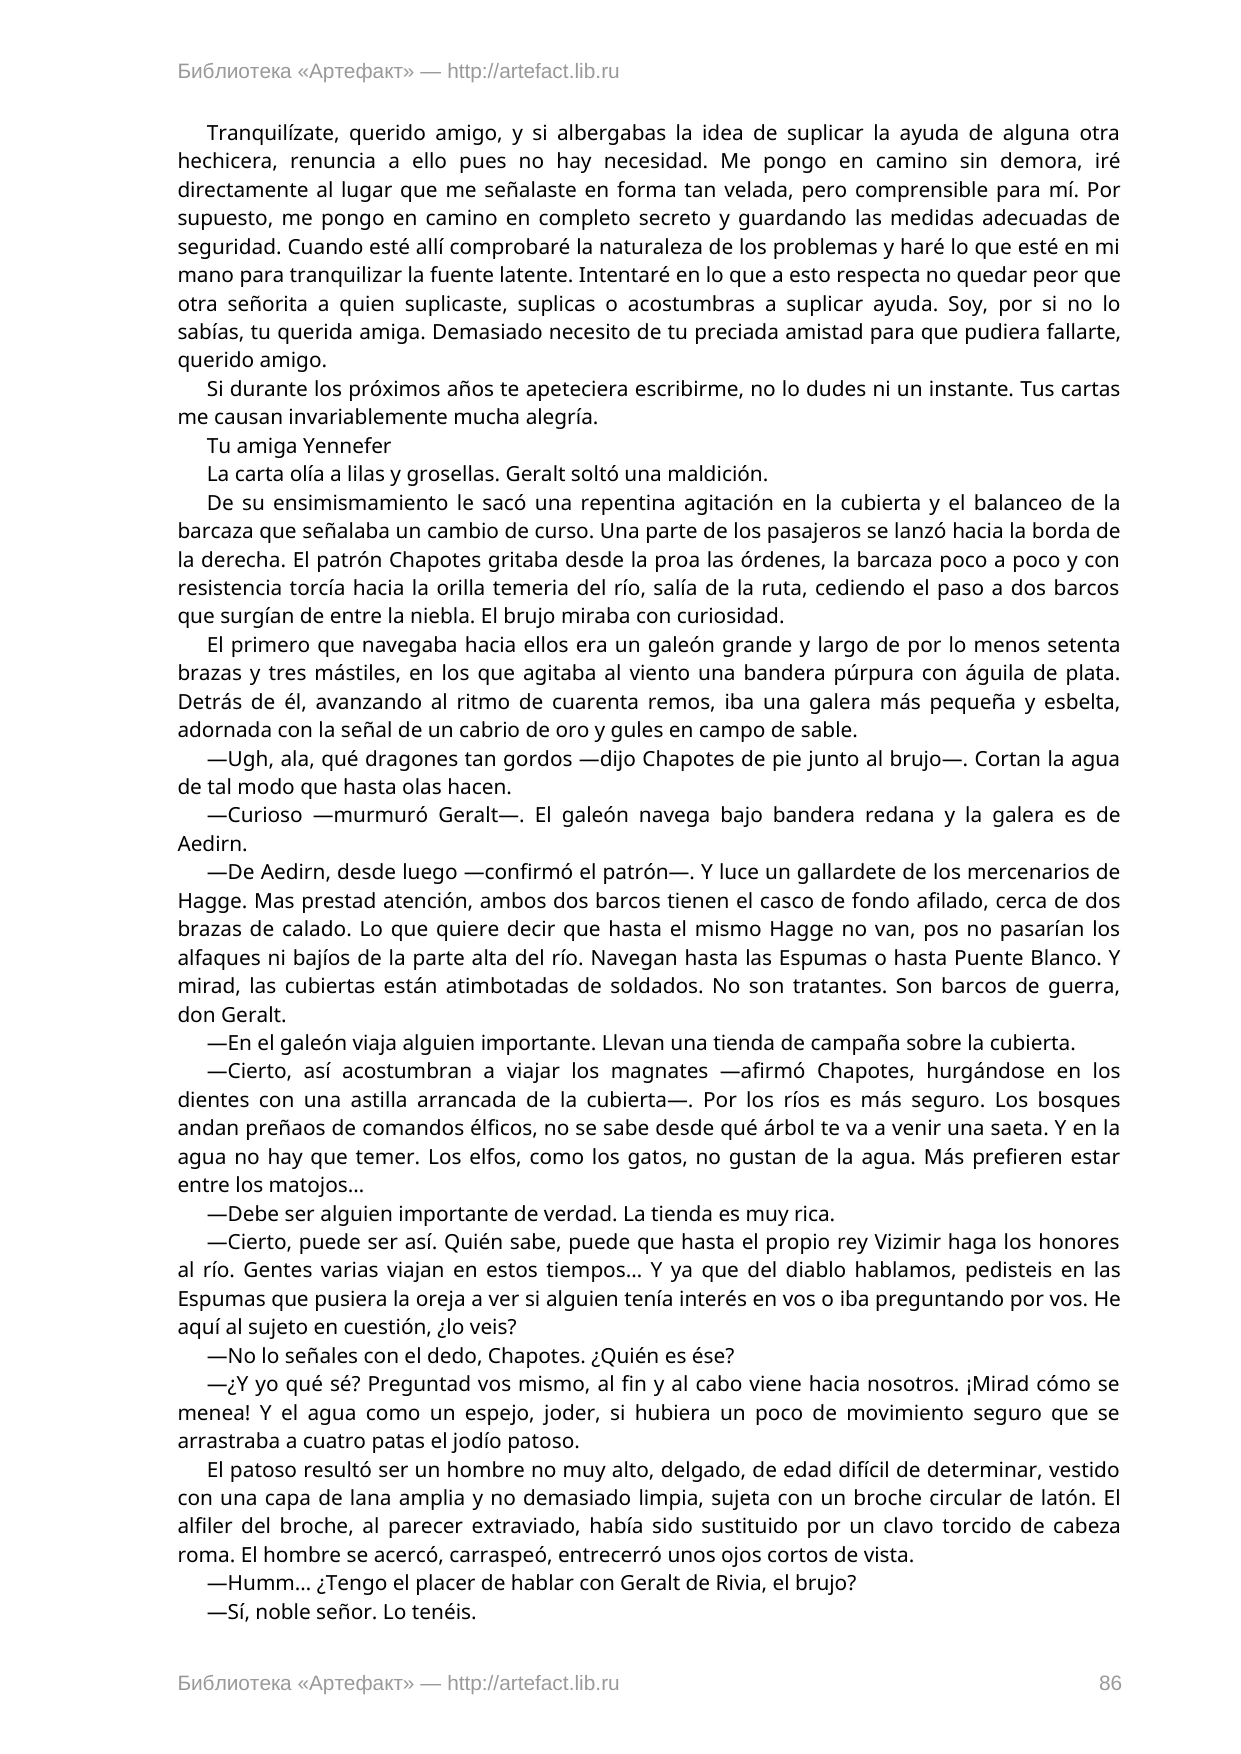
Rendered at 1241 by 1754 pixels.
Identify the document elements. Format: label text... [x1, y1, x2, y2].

text —Cierto, puede ser así. Quién sabe, puede que hasta el propio rey Vizimir haga los honores al río. Gentes varias viajan en estos tiempos… Y ya que del diablo hablamos, pedisteis en las Espumas que pusiera la oreja a ver si alguien tenía interés en vos o iba preguntando por vos. He aquí al sujeto en cuestión, ¿lo veis? [177, 1227, 1122, 1341]
text —Debe ser alguien importante de verdad. La tienda es muy rica. [177, 1199, 1122, 1227]
text La carta olía a lilas y grosellas. Geralt soltó una maldición. [177, 459, 1122, 488]
text Tu amiga Yennefer [177, 431, 1122, 459]
text Si durante los próximos años te apeteciera escribirme, no lo dudes ni un instante. Tus cartas me causan invariablemente mucha alegría. [177, 374, 1122, 431]
text —Humm… ¿Tengo el placer de hablar con Geralt de Rivia, el brujo? [177, 1568, 1122, 1597]
text —¿Y yo qué sé? Preguntad vos mismo, al fin y al cabo viene hacia nosotros. ¡Mirad cómo se menea! Y el agua como un espejo, joder, si hubiera un poco de movimiento seguro que se arrastraba a cuatro patas el jodío patoso. [177, 1369, 1122, 1455]
text —No lo señales con el dedo, Chapotes. ¿Quién es ése? [177, 1341, 1122, 1369]
text El patoso resultó ser un hombre no muy alto, delgado, de edad difícil de determinar, vestido con una capa de lana amplia y no demasiado limpia, sujeta con un broche circular de latón. El alfiler del broche, al parecer extraviado, había sido sustituido por un clavo torcido de cabeza roma. El hombre se acercó, carraspeó, entrecerró unos ojos cortos de vista. [177, 1455, 1122, 1568]
text —Curioso —murmuró Geralt—. El galeón navega bajo bandera redana y la galera es de Aedirn. [177, 801, 1122, 857]
text —De Aedirn, desde luego —confirmó el patrón—. Y luce un gallardete de los mercenarios de Hagge. Mas prestad atención, ambos dos barcos tienen el casco de fondo afilado, cerca de dos brazas de calado. Lo que quiere decir que hasta el mismo Hagge no van, pos no pasarían los alfaques ni bajíos de la parte alta del río. Navegan hasta las Espumas o hasta Puente Blanco. Y mirad, las cubiertas están atimbotadas de soldados. No son tratantes. Son barcos de guerra, don Geralt. [177, 857, 1122, 1028]
text El primero que navegaba hacia ellos era un galeón grande y largo de por lo menos setenta brazas y tres mástiles, en los que agitaba al viento una bandera púrpura con águila de plata. Detrás de él, avanzando al ritmo de cuarenta remos, iba una galera más pequeña y esbelta, adornada con la señal de un cabrio de oro y gules en campo de sable. [177, 630, 1122, 744]
text De su ensimismamiento le sacó una repentina agitación en la cubierta y el balanceo de la barcaza que señalaba un cambio de curso. Una parte de los pasajeros se lanzó hacia la borda de la derecha. El patrón Chapotes gritaba desde la proa las órdenes, la barcaza poco a poco y con resistencia torcía hacia la orilla temeria del río, salía de la ruta, cediendo el paso a dos barcos que surgían de entre la niebla. El brujo miraba con curiosidad. [177, 488, 1122, 630]
text —Sí, noble señor. Lo tenéis. [177, 1597, 1122, 1625]
text —En el galeón viaja alguien importante. Llevan una tienda de campaña sobre la cubierta. [177, 1028, 1122, 1057]
text —Cierto, así acostumbran a viajar los magnates —afirmó Chapotes, hurgándose en los dientes con una astilla arrancada de la cubierta—. Por los ríos es más seguro. Los bosques andan preñaos de comandos élficos, no se sabe desde qué árbol te va a venir una saeta. Y en la agua no hay que temer. Los elfos, como los gatos, no gustan de la agua. Más prefieren estar entre los matojos… [177, 1057, 1122, 1199]
text Tranquilízate, querido amigo, y si albergabas la idea de suplicar la ayuda de alguna otra hechicera, renuncia a ello pues no hay necesidad. Me pongo en camino sin demora, iré directamente al lugar que me señalaste en forma tan velada, pero comprensible para mí. Por supuesto, me pongo en camino en completo secreto y guardando las medidas adecuadas de seguridad. Cuando esté allí comprobaré la naturaleza de los problemas y haré lo que esté en mi mano para tranquilizar la fuente latente. Intentaré en lo que a esto respecta no quedar peor que otra señorita a quien suplicaste, suplicas o acostumbras a suplicar ayuda. Soy, por si no lo sabías, tu querida amiga. Demasiado necesito de tu preciada amistad para que pudiera fallarte, querido amigo. [177, 118, 1122, 374]
text —Ugh, ala, qué dragones tan gordos —dijo Chapotes de pie junto al brujo—. Cortan la agua de tal modo que hasta olas hacen. [177, 744, 1122, 801]
